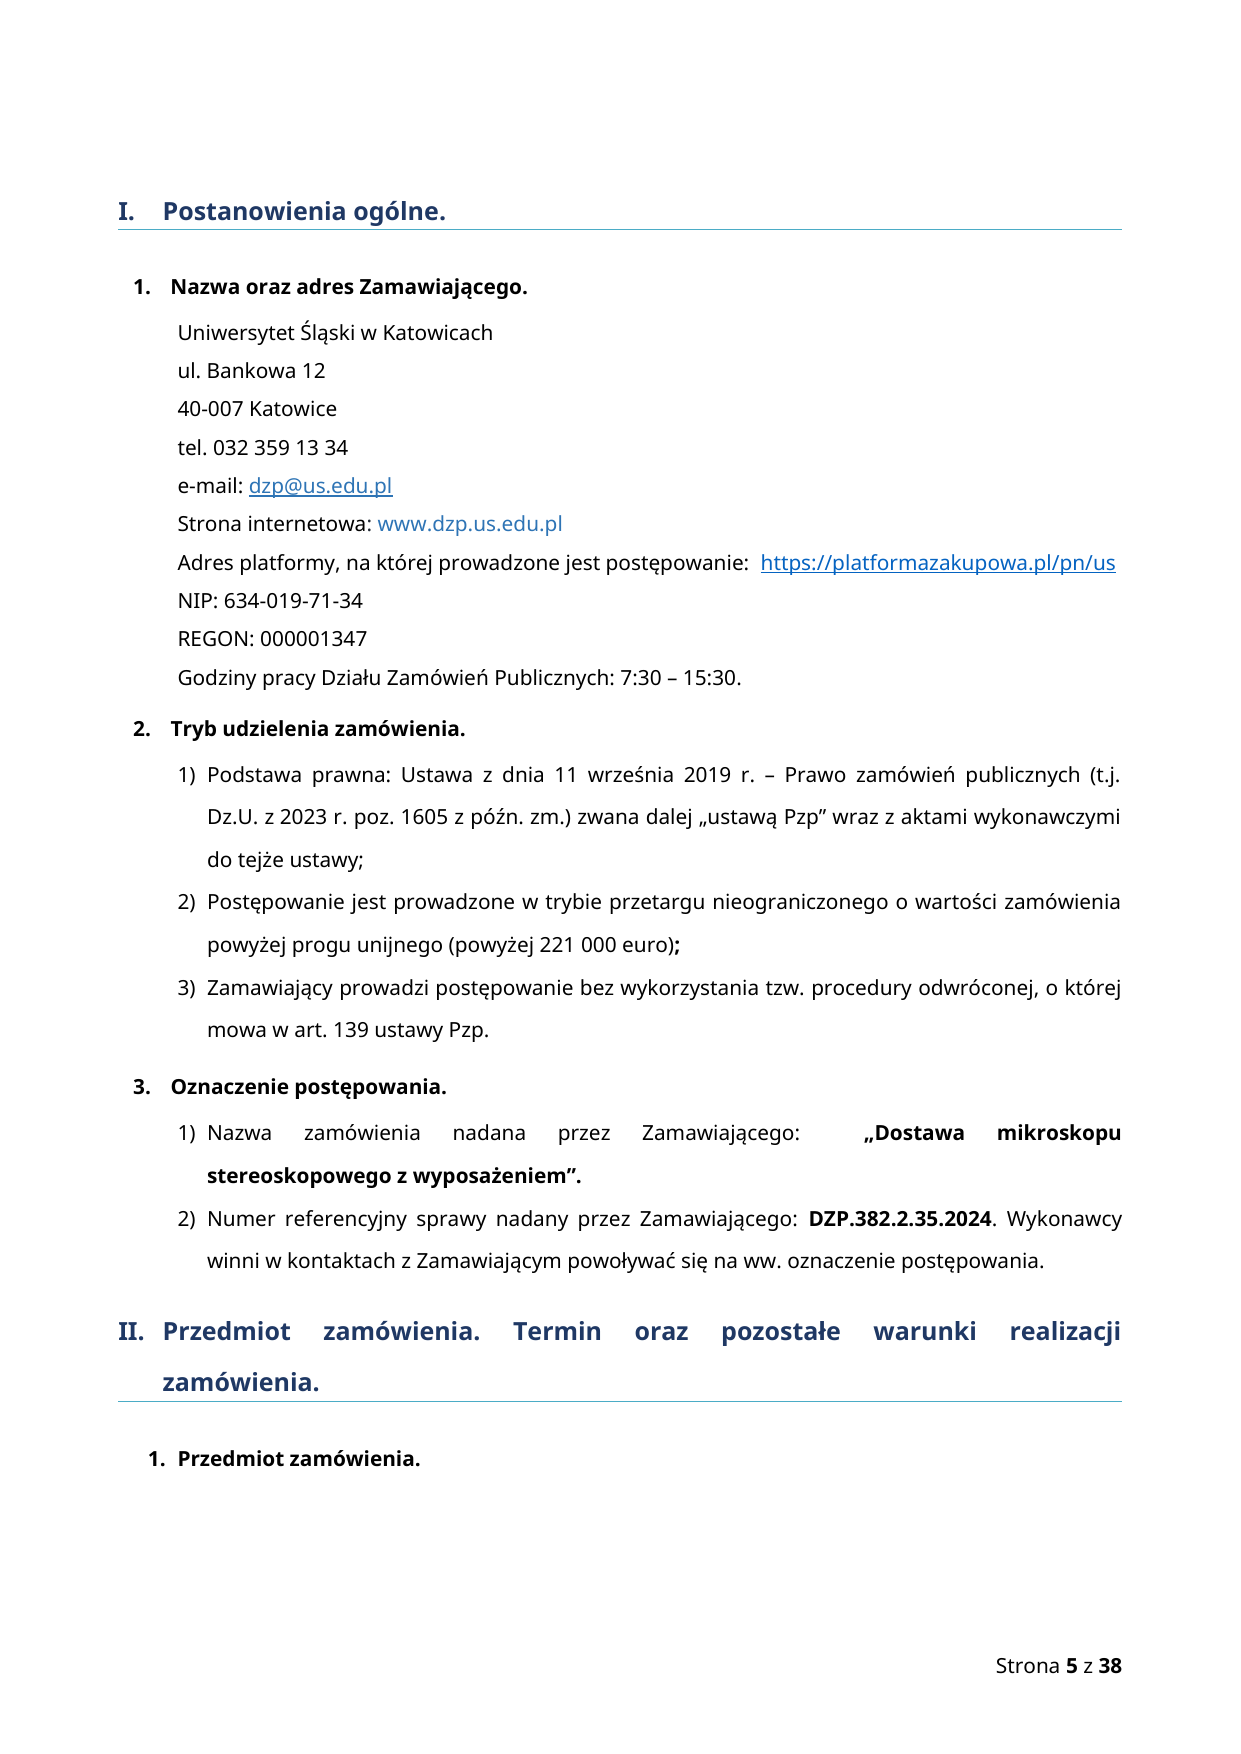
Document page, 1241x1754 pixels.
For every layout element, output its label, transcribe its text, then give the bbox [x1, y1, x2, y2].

subtitle Przedmiot zamówienia. [148, 1444, 1122, 1472]
text NIP: 634-019-71-34 [177, 586, 1122, 614]
subtitle Zamawiający prowadzi postępowanie bez wykorzystania tzw. procedury odwróconej, o której mowa w art. 139 ustawy Pzp. [177, 973, 1122, 1044]
subtitle Podstawa prawna: Ustawa z dnia 11 września 2019 r. – Prawo zamówień publicznych (t.j. Dz.U. z 2023 r. poz. 1605 z późn. zm.) zwana dalej „ustawą Pzp” wraz z aktami wykonawczymi do tejże ustawy; [177, 760, 1122, 873]
subtitle Nazwa oraz adres Zamawiającego. [133, 272, 1122, 300]
subtitle Nazwa zamówienia nadana przez Zamawiającego: „Dostawa mikroskopu stereoskopowego z wyposażeniem”. [177, 1118, 1122, 1189]
text Uniwersytet Śląski w Katowicach [177, 318, 1122, 346]
text 40-007 Katowice [177, 394, 1122, 423]
subtitle Tryb udzielenia zamówienia. [133, 714, 1122, 742]
subtitle Postanowienia ogólne. [118, 193, 1122, 229]
subtitle Numer referencyjny sprawy nadany przez Zamawiającego: DZP.382.2.35.2024. Wykonawcy winni w kontaktach z Zamawiającym powoływać się na ww. oznaczenie postępowania. [177, 1204, 1122, 1275]
text Strona internetowa: www.dzp.us.edu.pl [177, 509, 1122, 538]
text ul. Bankowa 12 [177, 356, 1122, 384]
subtitle Oznaczenie postępowania. [133, 1072, 1122, 1101]
text Adres platformy, na której prowadzone jest postępowanie: https://platformazakupowa.pl/pn/us [177, 548, 1122, 576]
text tel. 032 359 13 34 [177, 433, 1122, 461]
subtitle Postępowanie jest prowadzone w trybie przetargu nieograniczonego o wartości zamówienia powyżej progu unijnego (powyżej 221 000 euro); [177, 887, 1122, 958]
text REGON: 000001347 [177, 624, 1122, 653]
text Godziny pracy Działu Zamówień Publicznych: 7:30 – 15:30. [177, 663, 1122, 691]
subtitle Przedmiot zamówienia. Termin oraz pozostałe warunki realizacji zamówienia. [118, 1314, 1122, 1401]
text e-mail: dzp@us.edu.pl [177, 471, 1122, 499]
